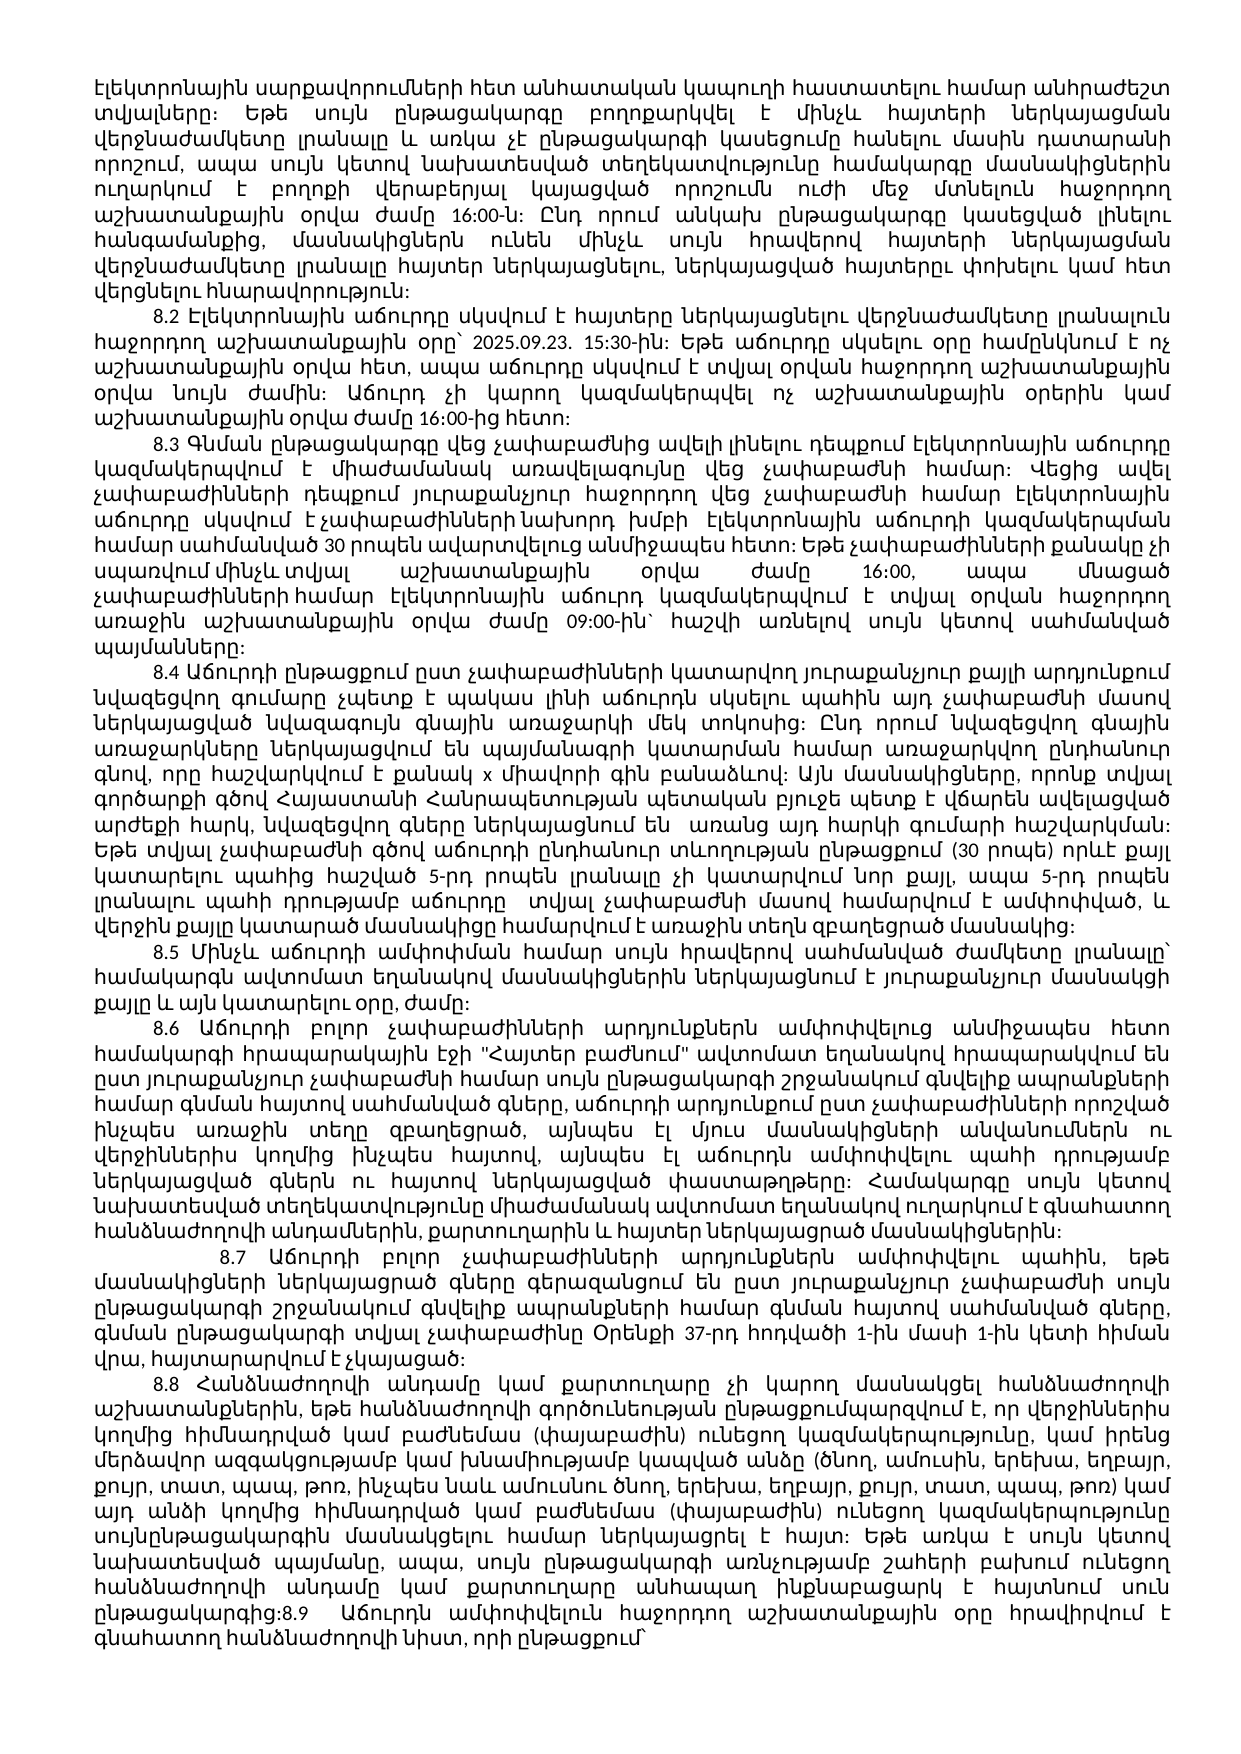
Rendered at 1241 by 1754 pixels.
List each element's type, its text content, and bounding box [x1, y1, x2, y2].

text 8.4 Աճուրդի ընթացքում ըստ չափաբաժինների կատարվող յուրաքանչյուր քայլի արդյունքում նվազեցվող գումարը չպետք է պակաս լինի աճուրդն սկսելու պահին այդ չափաբաժնի մասով ներկայացված նվազագույն գնային առաջարկի մեկ տոկոսից: Ընդ որում նվազեցվող գնային առաջարկները ներկայացվում են պայմանագրի կատարման համար առաջարկվող ընդհանուր գնով, որը հաշվարկվում է քանակ x միավորի գին բանաձևով: Այն մասնակիցները, որոնք տվյալ գործարքի գծով Հայաստանի Հանրապետության պետական բյուջե պետք է վճարեն ավելացված արժեքի հարկ, նվազեցվող գները ներկայացնում են առանց այդ հարկի գումարի հաշվարկման: Եթե տվյալ չափաբաժնի գծով աճուրդի ընդհանուր տևողության ընթացքում (30 րոպե) որևէ քայլ կատարելու պահից հաշված 5-րդ րոպեն լրանալը չի կատարվում նոր քայլ, ապա 5-րդ րոպեն լրանալու պահի դրությամբ աճուրդը տվյալ չափաբաժնի մասով համարվում է ամփոփված, և վերջին քայլը կատարած մասնակիցը համարվում է առաջին տեղն զբաղեցրած մասնակից: [94, 659, 1171, 939]
text 8.6 Աճուրդի բոլոր չափաբաժինների արդյունքներն ամփոփվելուց անմիջապես հետո համակարգի հրապարակային էջի "Հայտեր բաժնում" ավտոմատ եղանակով հրապարակվում են ըստ յուրաքանչյուր չափաբաժնի համար սույն ընթացակարգի շրջանակում գնվելիք ապրանքների համար գնման հայտով սահմանված գները, աճուրդի արդյունքում ըստ չափաբաժինների որոշված ինչպես առաջին տեղը զբաղեցրած, այնպես էլ մյուս մասնակիցների անվանումներն ու վերջիններիս կողմից ինչպես հայտով, այնպես էլ աճուրդն ամփոփվելու պահի դրությամբ ներկայացված գներն ու հայտով ներկայացված փաստաթղթերը: Համակարգը սույն կետով նախատեսված տեղեկատվությունը միաժամանակ ավտոմատ եղանակով ուղարկում է գնահատող հանձնաժողովի անդամներին, քարտուղարին և հայտեր ներկայացրած մասնակիցներին: [94, 1015, 1171, 1244]
text 8.7 Աճուրդի բոլոր չափաբաժինների արդյունքներն ամփոփվելու պահին, եթե մասնակիցների ներկայացրած գները գերազանցում են ըստ յուրաքանչյուր չափաբաժնի սույն ընթացակարգի շրջանակում գնվելիք ապրանքների համար գնման հայտով սահմանված գները, գնման ընթացակարգի տվյալ չափաբաժինը Օրենքի 37-րդ հոդվածի 1-ին մասի 1-ին կետի հիման վրա, հայտարարվում է չկայացած: [94, 1244, 1171, 1371]
text 8.5 Մինչև աճուրդի ամփոփման համար սույն հրավերով սահմանված ժամկետը լրանալը՝ համակարգն ավտոմատ եղանակով մասնակիցներին ներկայացնում է յուրաքանչյուր մասնակցի քայլը և այն կատարելու օրը, ժամը: [94, 939, 1171, 1015]
text 8.2 Էլեկտրոնային աճուրդը սկսվում է հայտերը ներկայացնելու վերջնաժամկետը լրանալուն հաջորդող աշխատանքային օրը՝ 2025.09.23. 15:30 -ին: Եթե աճուրդը սկսելու օրը համընկնում է ոչ աշխատանքային օրվա հետ, ապա աճուրդը սկսվում է տվյալ օրվան հաջորդող աշխատանքային օրվա նույն ժամին: Աճուրդ չի կարող կազմակերպվել ոչ աշխատանքային օրերին կամ աշխատանքային օրվա ժամը 16։00-ից հետո: [94, 304, 1171, 431]
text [94, 75, 1171, 304]
text 8.3 Գնման ընթացակարգը վեց չափաբաժնից ավելի լինելու դեպքում էլեկտրոնային աճուրդը կազմակերպվում է միաժամանակ առավելագույնը վեց չափաբաժնի համար: Վեցից ավել չափաբաժինների դեպքում յուրաքանչյուր հաջորդող վեց չափաբաժնի համար էլեկտրոնային աճուրդը սկսվում է չափաբաժինների նախորդ խմբի էլեկտրոնային աճուրդի կազմակերպման համար սահմանված 30 րոպեն ավարտվելուց անմիջապես հետո: Եթե չափաբաժինների քանակը չի սպառվում մինչև տվյալ աշխատանքային օրվա ժամը 16։00, ապա մնացած չափաբաժինների համար էլեկտրոնային աճուրդ կազմակերպվում է տվյալ օրվան հաջորդող առաջին աշխատանքային օրվա ժամը 09:00-ին` հաշվի առնելով սույն կետով սահմանված պայմանները: [94, 431, 1171, 659]
text 8.8 Հանձնաժողովի անդամը կամ քարտուղարը չի կարող մասնակցել հանձնաժողովի աշխատանքներին, եթե հանձնաժողովի գործունեության ընթացքումպարզվում է, որ վերջիններիս կողմից հիմնադրված կամ բաժնեմաս (փայաբաժին) ունեցող կազմակերպությունը, կամ իրենց մերձավոր ազգակցությամբ կամ խնամիությամբ կապված անձը (ծնող, ամուսին, երեխա, եղբայր, քույր, տատ, պապ, թոռ, ինչպես նաև ամուսնու ծնող, երեխա, եղբայր, քույր, տատ, պապ, թոռ) կամ այդ անձի կողմից հիմնադրված կամ բաժնեմաս (փայաբաժին) ունեցող կազմակերպությունը սույնընթացակարգին մասնակցելու համար ներկայացրել է հայտ: Եթե առկա է սույն կետով նախատեսված պայմանը, ապա, սույն ընթացակարգի առնչությամբ շահերի բախում ունեցող հանձնաժողովի անդամը կամ քարտուղարը անհապաղ ինքնաբացարկ է հայտնում սուն ընթացակարգից:8.9 Աճուրդն ամփոփվելուն հաջորդող աշխատանքային օրը հրավիրվում է գնահատող հանձնաժողովի նիստ, որի ընթացքում՝ [94, 1371, 1171, 1651]
